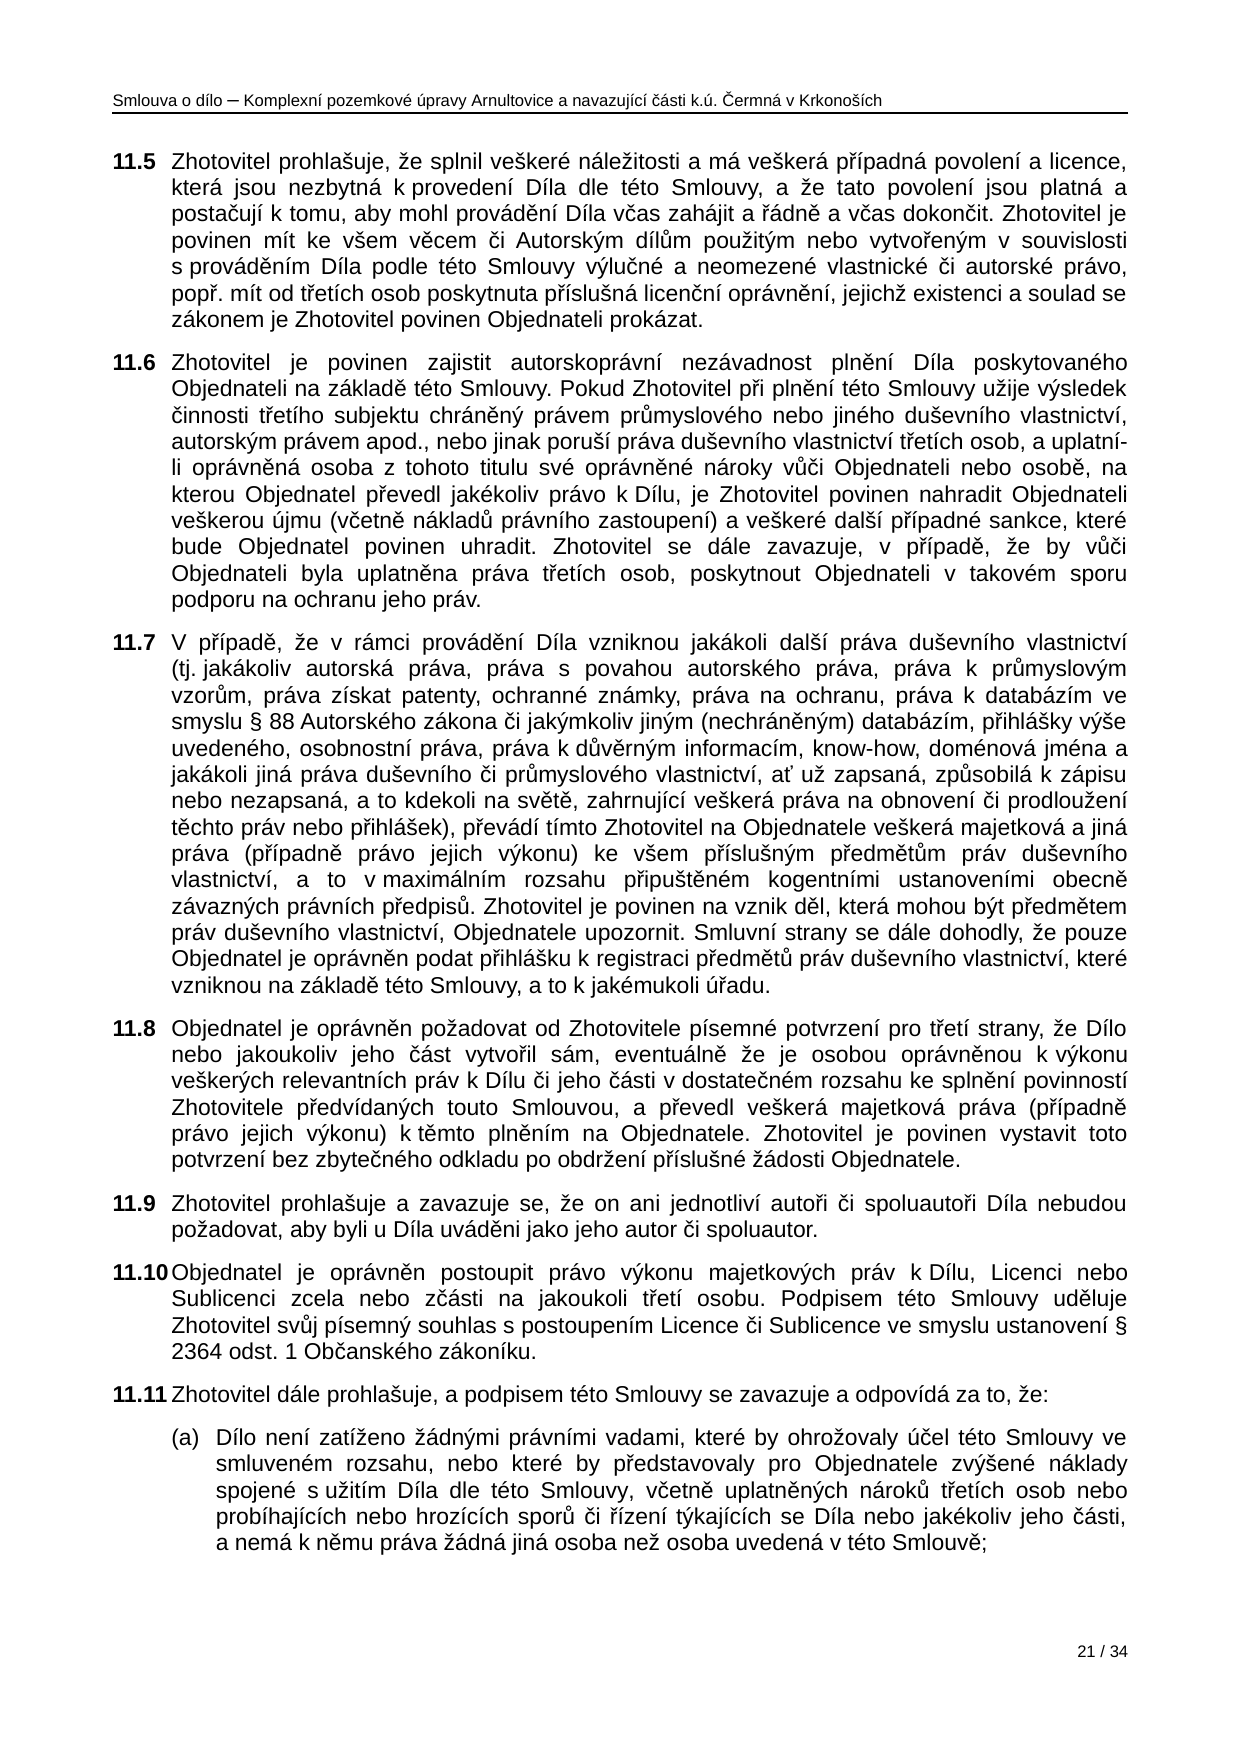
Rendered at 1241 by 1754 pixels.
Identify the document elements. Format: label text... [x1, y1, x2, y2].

text Objednatel je oprávněn postoupit právo výkonu majetkových práv k Dílu, Licenci nebo Sublicenci zcela nebo zčásti na jakoukoli třetí osobu. Podpisem této Smlouvy uděluje Zhotovitel svůj písemný souhlas s postoupením Licence či Sublicence ve smyslu ustanovení § 2364 odst. 1 Občanského zákoníku. [112, 1259, 1128, 1364]
text Zhotovitel prohlašuje, že splnil veškeré náležitosti a má veškerá případná povolení a licence, která jsou nezbytná k provedení Díla dle této Smlouvy, a že tato povolení jsou platná a postačují k tomu, aby mohl provádění Díla včas zahájit a řádně a včas dokončit. Zhotovitel je povinen mít ke všem věcem či Autorským dílům použitým nebo vytvořeným v souvislosti s prováděním Díla podle této Smlouvy výlučné a neomezené vlastnické či autorské právo, popř. mít od třetích osob poskytnuta příslušná licenční oprávnění, jejichž existenci a soulad se zákonem je Zhotovitel povinen Objednateli prokázat. [112, 148, 1128, 332]
text V případě, že v rámci provádění Díla vzniknou jakákoli další práva duševního vlastnictví (tj. jakákoliv autorská práva, práva s povahou autorského práva, práva k průmyslovým vzorům, práva získat patenty, ochranné známky, práva na ochranu, práva k databázím ve smyslu § 88 Autorského zákona či jakýmkoliv jiným (nechráněným) databázím, přihlášky výše uvedeného, osobnostní práva, práva k důvěrným informacím, know-how, doménová jména a jakákoli jiná práva duševního či průmyslového vlastnictví, ať už zapsaná, způsobilá k zápisu nebo nezapsaná, a to kdekoli na světě, zahrnující veškerá práva na obnovení či prodloužení těchto práv nebo přihlášek), převádí tímto Zhotovitel na Objednatele veškerá majetková a jiná práva (případně právo jejich výkonu) ke všem příslušným předmětům práv duševního vlastnictví, a to v maximálním rozsahu připuštěném kogentními ustanoveními obecně závazných právních předpisů. Zhotovitel je povinen na vznik děl, která mohou být předmětem práv duševního vlastnictví, Objednatele upozornit. Smluvní strany se dále dohodly, že pouze Objednatel je oprávněn podat přihlášku k registraci předmětů práv duševního vlastnictví, které vzniknou na základě této Smlouvy, a to k jakémukoli úřadu. [112, 629, 1128, 998]
text Zhotovitel prohlašuje a zavazuje se, že on ani jednotliví autoři či spoluautoři Díla nebudou požadovat, aby byli u Díla uváděni jako jeho autor či spoluautor. [112, 1189, 1128, 1242]
text Objednatel je oprávněn požadovat od Zhotovitele písemné potvrzení pro třetí strany, že Dílo nebo jakoukoliv jeho část vytvořil sám, eventuálně že je osobou oprávněnou k výkonu veškerých relevantních práv k Dílu či jeho části v dostatečném rozsahu ke splnění povinností Zhotovitele předvídaných touto Smlouvou, a převedl veškerá majetková práva (případně právo jejich výkonu) k těmto plněním na Objednatele. Zhotovitel je povinen vystavit toto potvrzení bez zbytečného odkladu po obdržení příslušné žádosti Objednatele. [112, 1015, 1128, 1173]
text Zhotovitel je povinen zajistit autorskoprávní nezávadnost plnění Díla poskytovaného Objednateli na základě této Smlouvy. Pokud Zhotovitel při plnění této Smlouvy užije výsledek činnosti třetího subjektu chráněný právem průmyslového nebo jiného duševního vlastnictví, autorským právem apod., nebo jinak poruší práva duševního vlastnictví třetích osob, a uplatní-li oprávněná osoba z tohoto titulu své oprávněné nároky vůči Objednateli nebo osobě, na kterou Objednatel převedl jakékoliv právo k Dílu, je Zhotovitel povinen nahradit Objednateli veškerou újmu (včetně nákladů právního zastoupení) a veškeré další případné sankce, které bude Objednatel povinen uhradit. Zhotovitel se dále zavazuje, v případě, že by vůči Objednateli byla uplatněna práva třetích osob, poskytnout Objednateli v takovém sporu podporu na ochranu jeho práv. [112, 349, 1128, 612]
text Zhotovitel dále prohlašuje, a podpisem této Smlouvy se zavazuje a odpovídá za to, že: [112, 1381, 1128, 1407]
list Dílo není zatíženo žádnými právními vadami, které by ohrožovaly účel této Smlouvy ve smluveném rozsahu, nebo které by představovaly pro Objednatele zvýšené náklady spojené s užitím Díla dle této Smlouvy, včetně uplatněných nároků třetích osob nebo probíhajících nebo hrozících sporů či řízení týkajících se Díla nebo jakékoliv jeho části, a nemá k němu práva žádná jiná osoba než osoba uvedená v této Smlouvě; [171, 1424, 1128, 1556]
